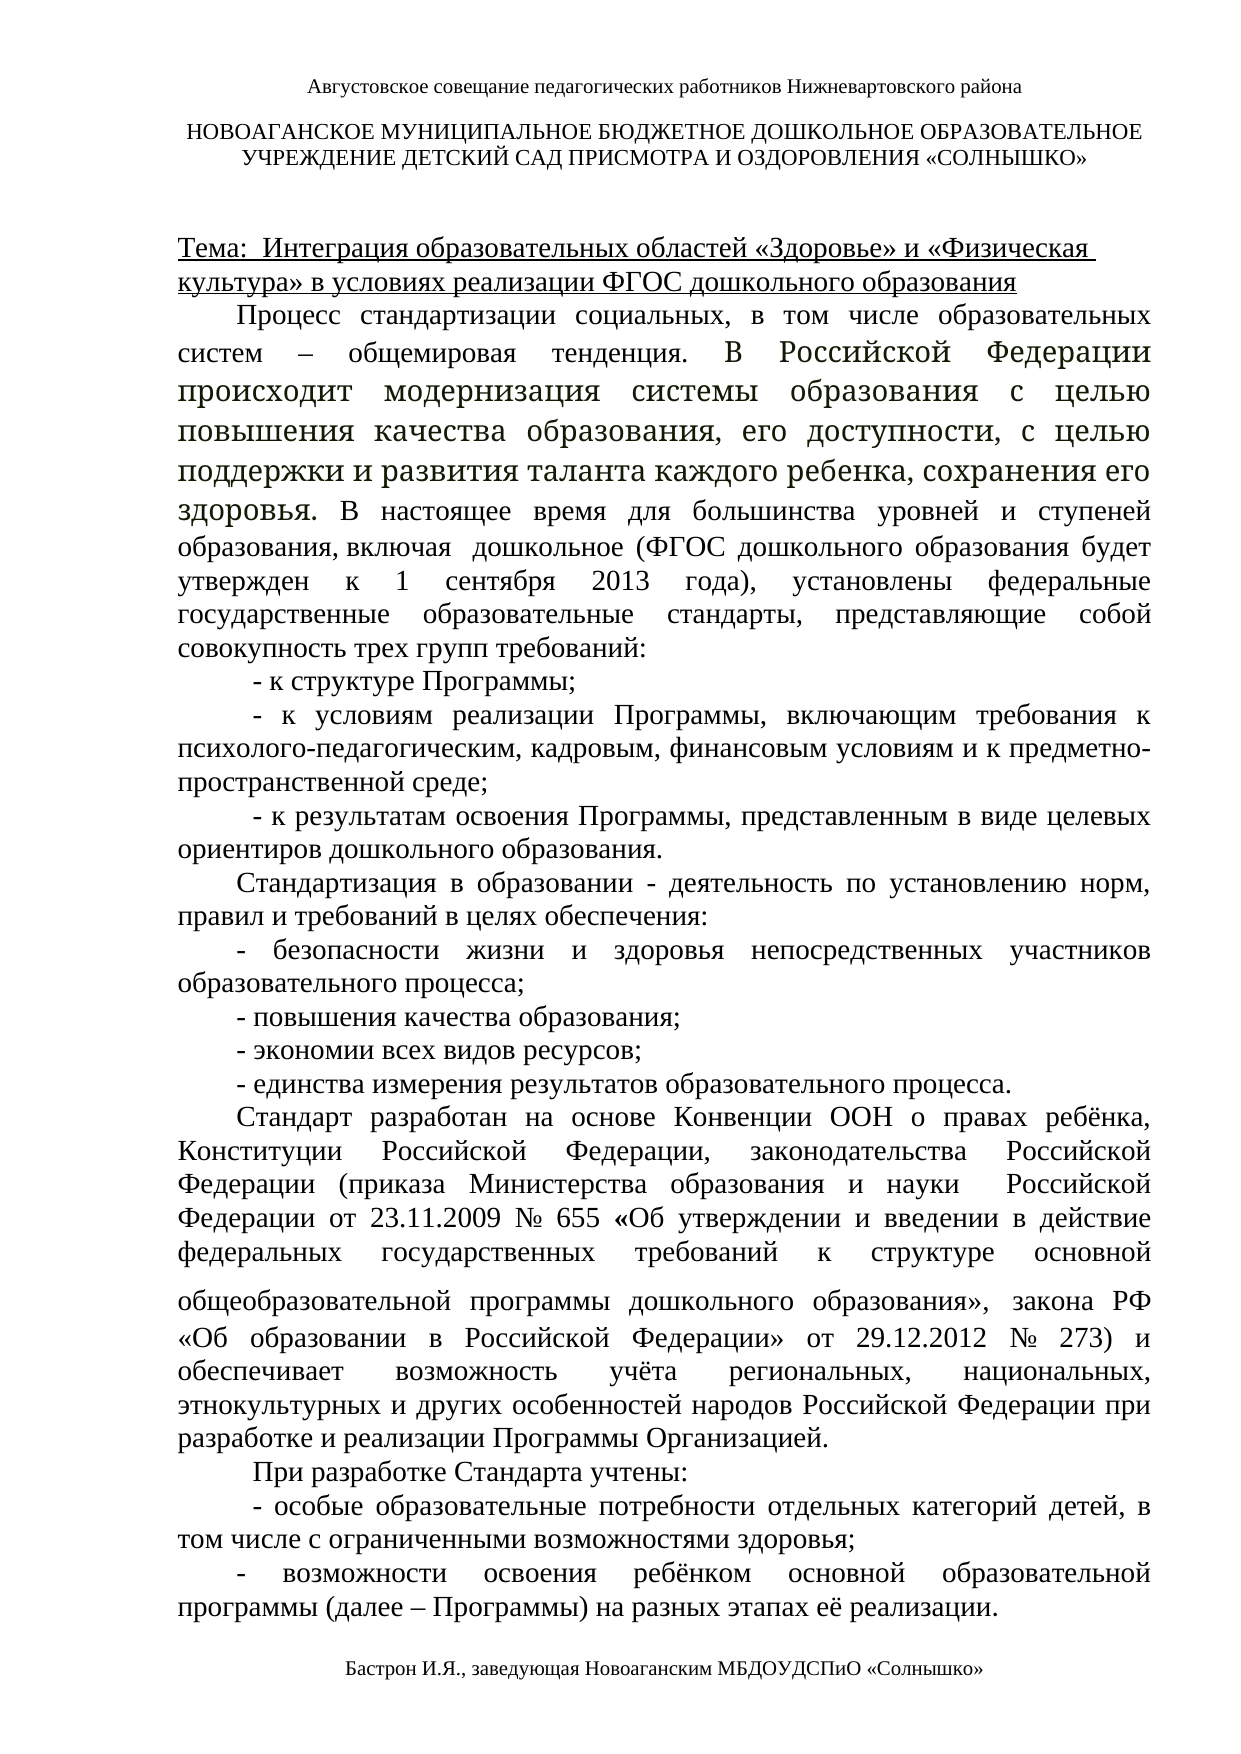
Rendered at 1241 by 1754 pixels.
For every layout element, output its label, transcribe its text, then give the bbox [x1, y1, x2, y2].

text Процесс стандартизации социальных, в том числе образовательных систем – общемировая тенденция. В Российской Федерации происходит модернизация системы образования с целью повышения качества образования, его доступности, с целью поддержки и развития таланта каждого ребенка, сохранения его здоровья. В настоящее время для большинства уровней и ступеней образования, включая дошкольное (ФГОС дошкольного образования будет утвержден к 1 сентября 2013 года), установлены федеральные государственные образовательные стандарты, представляющие собой совокупность трех групп требований: [177, 297, 1152, 663]
text - к результатам освоения Программы, представленным в виде целевых ориентиров дошкольного образования. [177, 798, 1152, 865]
text - к структуре Программы; [177, 663, 1152, 697]
text - безопасности жизни и здоровья непосредственных участников образовательного процесса; [177, 932, 1152, 999]
text - особые образовательные потребности отдельных категорий детей, в том числе с ограниченными возможностями здоровья; [177, 1488, 1152, 1555]
text - единства измерения результатов образовательного процесса. [177, 1066, 1152, 1099]
text - возможности освоения ребёнком основной образовательной программы (далее – Программы) на разных этапах её реализации. [177, 1555, 1152, 1624]
text Стандартизация в образовании - деятельность по установлению норм, правил и требований в целях обеспечения: [177, 865, 1152, 932]
text Стандарт разработан на основе Конвенции ООН о правах ребёнка, Конституции Российской Федерации, законодательства Российской Федерации (приказа Министерства образования и науки Российской Федерации от 23.11.2009 № 655 «Об утверждении и введении в действие федеральных государственных требований к структуре основной общеобразовательной программы дошкольного образования», закона РФ «Об образовании в Российской Федерации» от 29.12.2012 № 273) и обеспечивает возможность учёта региональных, национальных, этнокультурных и других особенностей народов Российской Федерации при разработке и реализации Программы Организацией. [177, 1099, 1152, 1454]
text Тема: Интеграция образовательных областей «Здоровье» и «Физическая культура» в условиях реализации ФГОС дошкольного образования [177, 230, 1152, 297]
text - повышения качества образования; [177, 999, 1152, 1032]
text НОВОАГАНСКОЕ МУНИЦИПАЛЬНОЕ БЮДЖЕТНОЕ ДОШКОЛЬНОЕ ОБРАЗОВАТЕЛЬНОЕ УЧРЕЖДЕНИЕ ДЕТСКИЙ САД ПРИСМОТРА И ОЗДОРОВЛЕНИЯ «СОЛНЫШКО» [177, 118, 1152, 171]
text - к условиям реализации Программы, включающим требования к психолого-педагогическим, кадровым, финансовым условиям и к предметно-пространственной среде; [177, 697, 1152, 798]
text - экономии всех видов ресурсов; [177, 1032, 1152, 1066]
text При разработке Стандарта учтены: [177, 1454, 1152, 1488]
